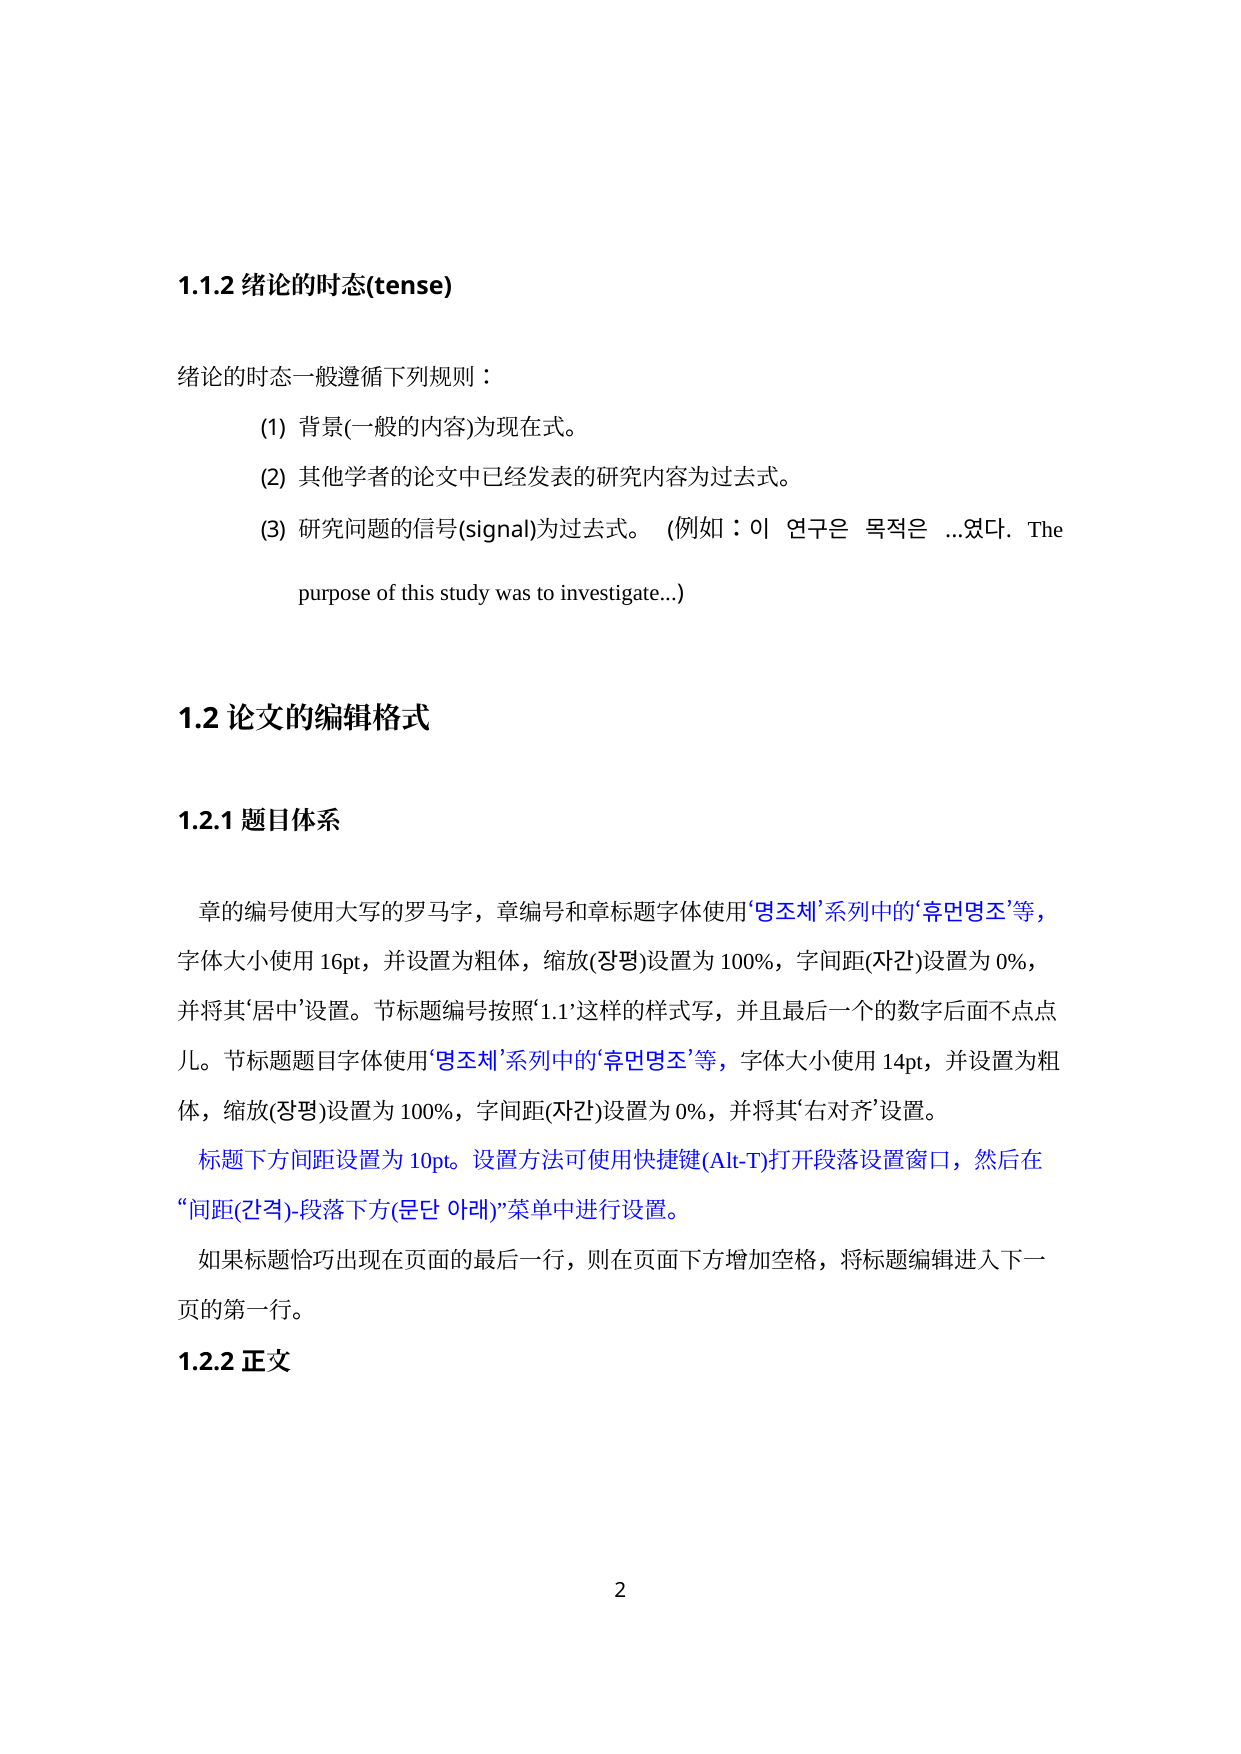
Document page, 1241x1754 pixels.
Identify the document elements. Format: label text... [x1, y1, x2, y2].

text 绪论的时态一般遵循下列规则： [177, 359, 1063, 392]
text 1.2.1 题目体系 [177, 800, 1063, 836]
list 研究问题的信号(signal)为过去式。 (例如：이 연구은 목적은 ...였다. The purpose of this study was to investigate...) [261, 508, 1063, 607]
text 1.1.2 绪论的时态(tense) [177, 266, 1063, 302]
list 其他学者的论文中已经发表的研究内容为过去式。 [261, 458, 1063, 492]
list 背景(一般的内容)为现在式。 [261, 408, 1063, 442]
text 标题下方间距设置为10pt。设置方法可使用快捷键(Alt-T)打开段落设置窗口，然后在“间距(간격)-段落下方(문단 아래)”菜单中进行设置。 [177, 1142, 1063, 1225]
text 章的编号使用大写的罗马字，章编号和章标题字体使用‘명조체’系列中的‘휴먼명조’等，字体大小使用16pt，并设置为粗体，缩放(장평)设置为100%，字间距(자간)设置为0%，并将其‘居中’设置。节标题编号按照‘1.1’这样的样式写，并且最后一个的数字后面不点点儿。节标题题目字体使用‘명조체’系列中的‘휴먼명조’等，字体大小使用14pt，并设置为粗体，缩放(장평)设置为100%，字间距(자간)设置为0%，并将其‘右对齐’设置。 [177, 893, 1063, 1126]
text 1.2 论文的编辑格式 [177, 695, 1063, 737]
text 如果标题恰巧出现在页面的最后一行，则在页面下方增加空格，将标题编辑进入下一页的第一行。 [177, 1242, 1063, 1325]
text 1.2.2 正文 [177, 1341, 1063, 1378]
